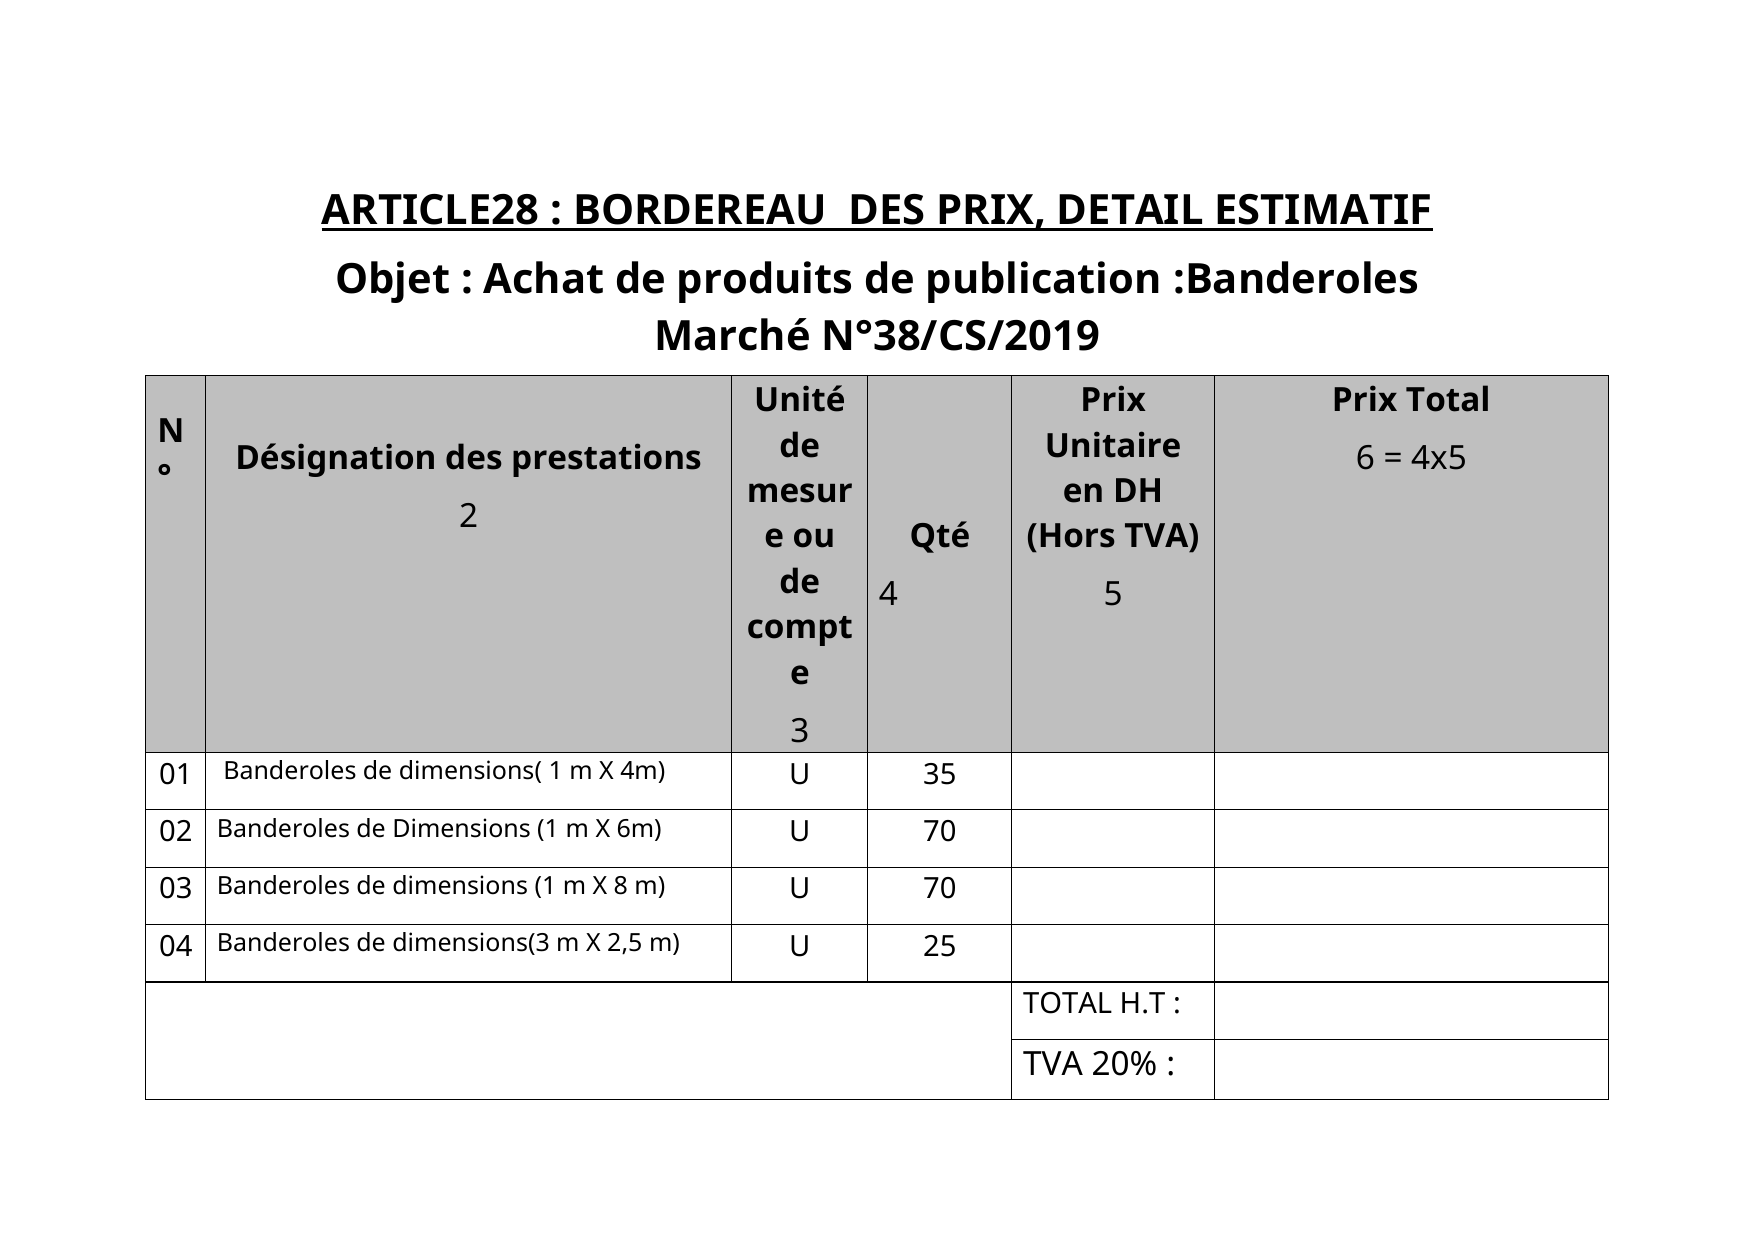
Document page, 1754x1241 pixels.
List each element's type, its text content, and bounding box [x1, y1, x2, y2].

table_header Qté 4 [868, 376, 1011, 752]
table_cell 02 [146, 810, 205, 867]
table_header Prix Total 6 = 4x5 [1215, 376, 1608, 752]
table_header N° [146, 376, 205, 752]
text Marché N°38/CS/2019 [31, 306, 1723, 362]
table_cell U [732, 810, 867, 867]
text ARTICLE28 : BORDEREAU DES PRIX, DETAIL ESTIMATIF [31, 180, 1723, 236]
table_cell 25 [868, 925, 1011, 981]
table_cell [1215, 868, 1608, 924]
table_cell 01 [146, 753, 205, 809]
table_cell [1012, 753, 1214, 809]
table_cell 70 [868, 810, 1011, 867]
table_cell [1012, 925, 1214, 981]
table_cell [1012, 868, 1214, 924]
table_header Unité de mesure ou de compte 3 [732, 376, 867, 752]
table_cell [1215, 925, 1608, 981]
table_cell U [732, 753, 867, 809]
table_cell Banderoles de Dimensions (1 m X 6m) [206, 810, 731, 867]
text Objet : Achat de produits de publication :Banderoles [31, 249, 1723, 306]
table_cell [1215, 1040, 1608, 1098]
table_cell Banderoles de dimensions(3 m X 2,5 m) [206, 925, 731, 981]
table_cell Banderoles de dimensions (1 m X 8 m) [206, 868, 731, 924]
table_cell 35 [868, 753, 1011, 809]
table_header Prix Unitaire en DH (Hors TVA) 5 [1012, 376, 1214, 752]
table_cell [1215, 753, 1608, 809]
table_cell [1215, 983, 1608, 1039]
table_cell 03 [146, 868, 205, 924]
table_cell [146, 983, 1011, 1098]
table_cell 04 [146, 925, 205, 981]
table_cell U [732, 925, 867, 981]
table_cell 70 [868, 868, 1011, 924]
table_cell [1012, 810, 1214, 867]
table_cell Banderoles de dimensions( 1 m X 4m) [206, 753, 731, 809]
table_cell TOTAL H.T : [1012, 983, 1214, 1039]
table_cell TVA 20% : [1012, 1040, 1214, 1098]
table_cell U [732, 868, 867, 924]
table_cell [1215, 810, 1608, 867]
table_header Désignation des prestations 2 [206, 376, 731, 752]
